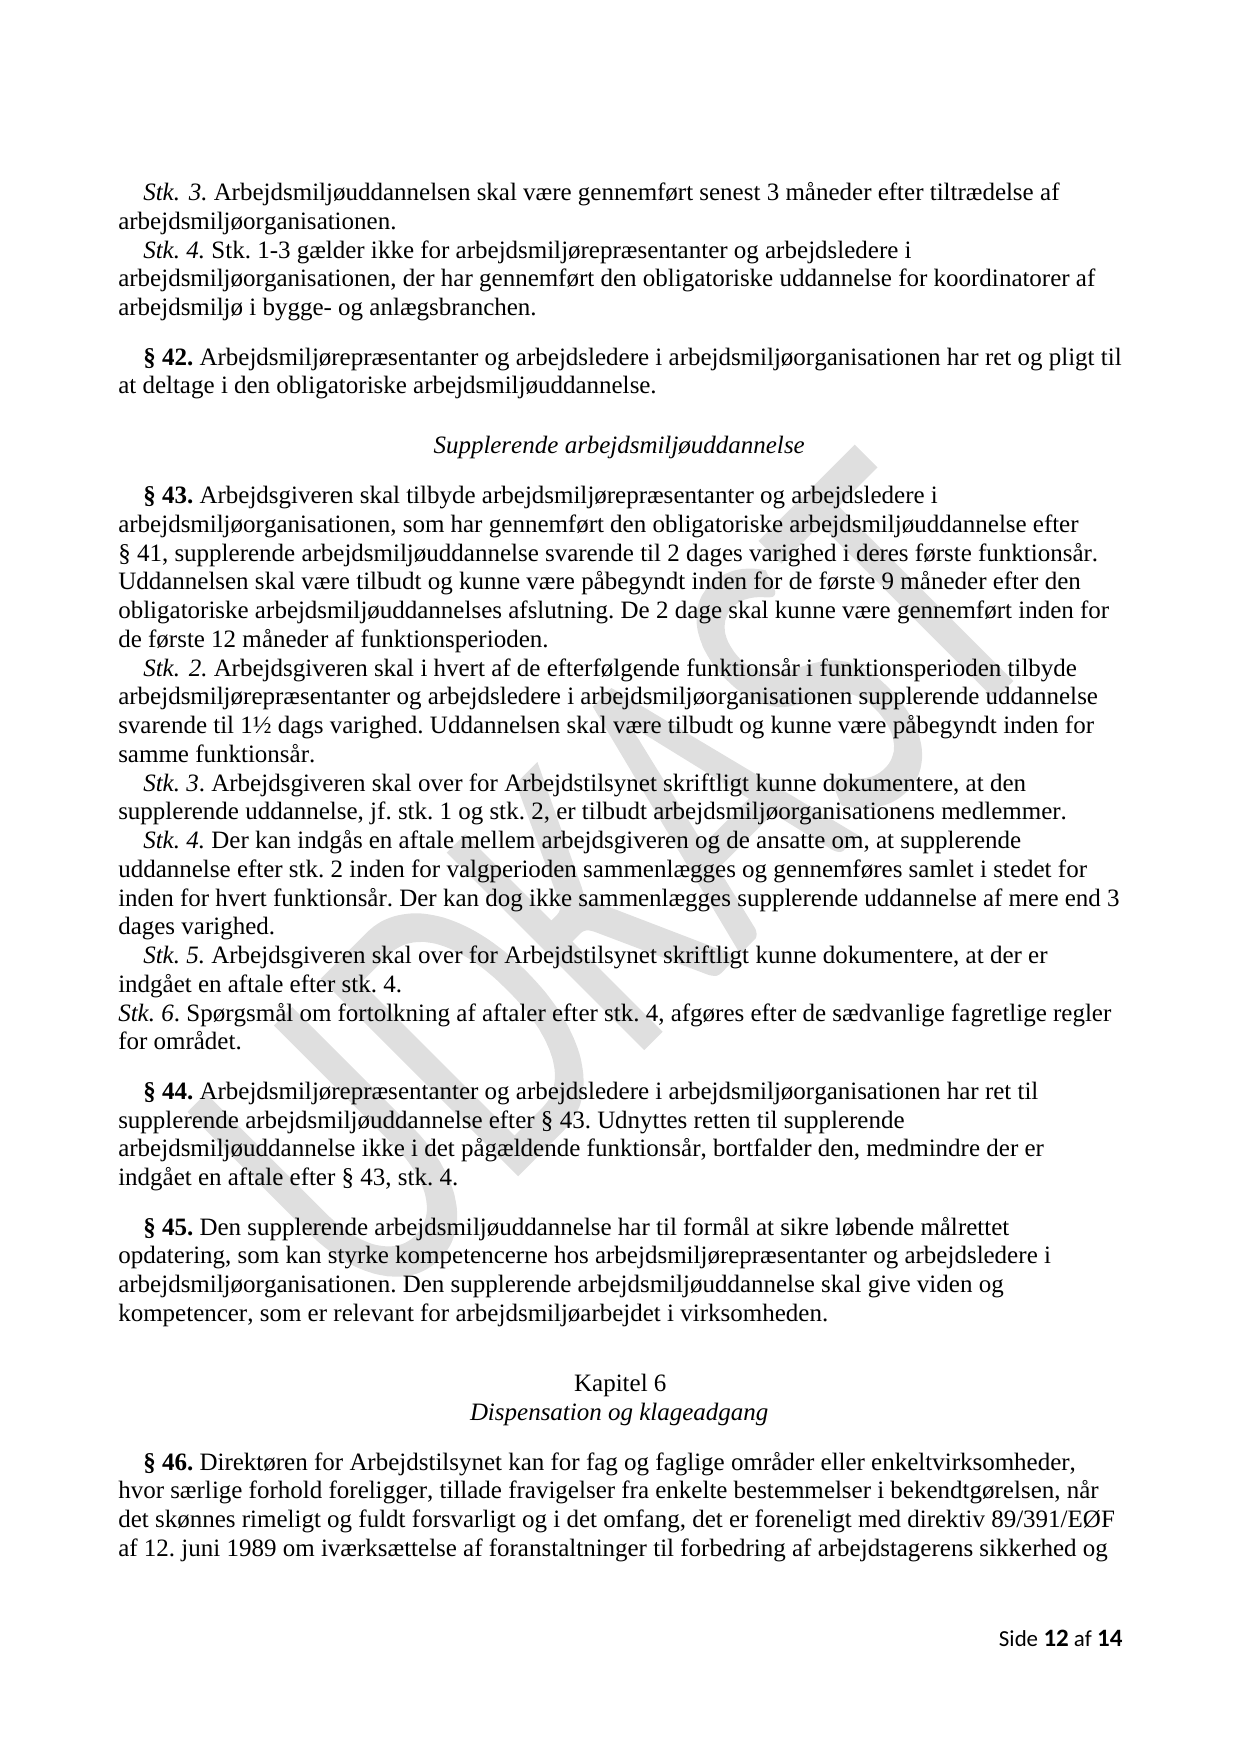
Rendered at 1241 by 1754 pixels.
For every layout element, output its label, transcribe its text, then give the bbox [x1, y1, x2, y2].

text § 42. Arbejdsmiljørepræsentanter og arbejdsledere i arbejdsmiljøorganisationen har ret og pligt til at deltage i den obligatoriske arbejdsmiljøuddannelse. [118, 342, 1122, 399]
text Stk. 3. Arbejdsmiljøuddannelsen skal være gennemført senest 3 måneder efter tiltrædelse af arbejdsmiljøorganisationen. [118, 177, 1122, 235]
text Kapitel 6 Dispensation og klageadgang [118, 1368, 1122, 1426]
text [118, 1447, 1122, 1562]
text Stk. 4. Der kan indgås en aftale mellem arbejdsgiveren og de ansatte om, at supplerende uddannelse efter stk. 2 inden for valgperioden sammenlægges og gennemføres samlet i stedet for inden for hvert funktionsår. Der kan dog ikke sammenlægges supplerende uddannelse af mere end 3 dages varighed. [118, 825, 1122, 940]
text § 43. Arbejdsgiveren skal tilbyde arbejdsmiljørepræsentanter og arbejdsledere i arbejdsmiljøorganisationen, som har gennemført den obligatoriske arbejdsmiljøuddannelse efter § 41, supplerende arbejdsmiljøuddannelse svarende til 2 dages varighed i deres første funktionsår. Uddannelsen skal være tilbudt og kunne være påbegyndt inden for de første 9 måneder efter den obligatoriske arbejdsmiljøuddannelses afslutning. De 2 dage skal kunne være gennemført inden for de første 12 måneder af funktionsperioden. [118, 480, 1122, 653]
text Supplerende arbejdsmiljøuddannelse [118, 431, 1122, 459]
text Stk. 2. Arbejdsgiveren skal i hvert af de efterfølgende funktionsår i funktionsperioden tilbyde arbejdsmiljørepræsentanter og arbejdsledere i arbejdsmiljøorganisationen supplerende uddannelse svarende til 1½ dags varighed. Uddannelsen skal være tilbudt og kunne være påbegyndt inden for samme funktionsår. [118, 653, 1122, 768]
text Stk. 5. Arbejdsgiveren skal over for Arbejdstilsynet skriftligt kunne dokumentere, at der er indgået en aftale efter stk. 4. Stk. 6. Spørgsmål om fortolkning af aftaler efter stk. 4, afgøres efter de sædvanlige fagretlige regler for området. [118, 940, 1122, 1055]
text § 44. Arbejdsmiljørepræsentanter og arbejdsledere i arbejdsmiljøorganisationen har ret til supplerende arbejdsmiljøuddannelse efter § 43. Udnyttes retten til supplerende arbejdsmiljøuddannelse ikke i det pågældende funktionsår, bortfalder den, medmindre der er indgået en aftale efter § 43, stk. 4. [118, 1076, 1122, 1191]
text Stk. 4. Stk. 1-3 gælder ikke for arbejdsmiljørepræsentanter og arbejdsledere i arbejdsmiljøorganisationen, der har gennemført den obligatoriske uddannelse for koordinatorer af arbejdsmiljø i bygge- og anlægsbranchen. [118, 235, 1122, 321]
text Stk. 3. Arbejdsgiveren skal over for Arbejdstilsynet skriftligt kunne dokumentere, at den supplerende uddannelse, jf. stk. 1 og stk. 2, er tilbudt arbejdsmiljøorganisationens medlemmer. [118, 768, 1122, 825]
text § 45. Den supplerende arbejdsmiljøuddannelse har til formål at sikre løbende målrettet opdatering, som kan styrke kompetencerne hos arbejdsmiljørepræsentanter og arbejdsledere i arbejdsmiljøorganisationen. Den supplerende arbejdsmiljøuddannelse skal give viden og kompetencer, som er relevant for arbejdsmiljøarbejdet i virksomheden. [118, 1212, 1122, 1327]
